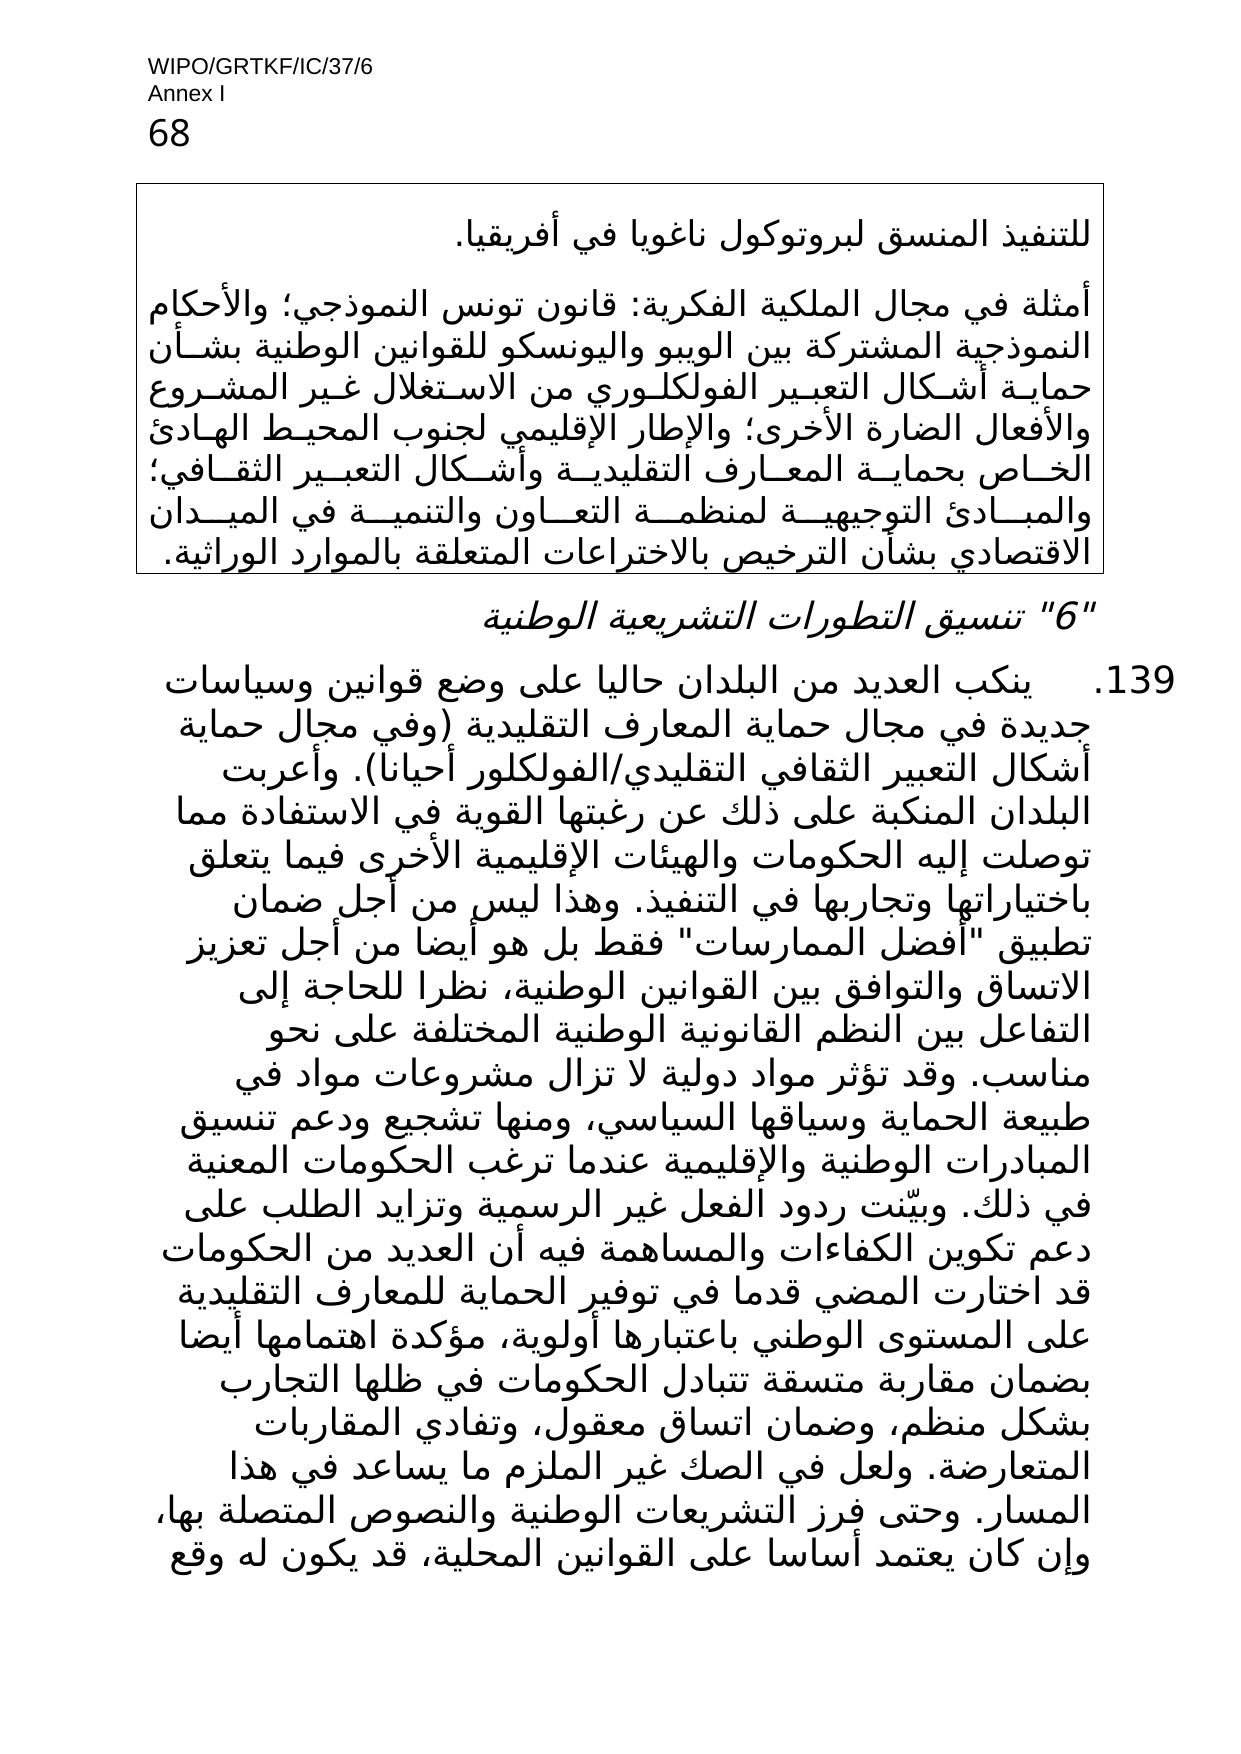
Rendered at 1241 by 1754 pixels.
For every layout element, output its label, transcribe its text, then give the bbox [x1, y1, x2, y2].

subtitle "6" تنسيق التطورات التشريعية الوطنية [148, 594, 1092, 638]
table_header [137, 184, 1103, 573]
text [148, 659, 1092, 1576]
